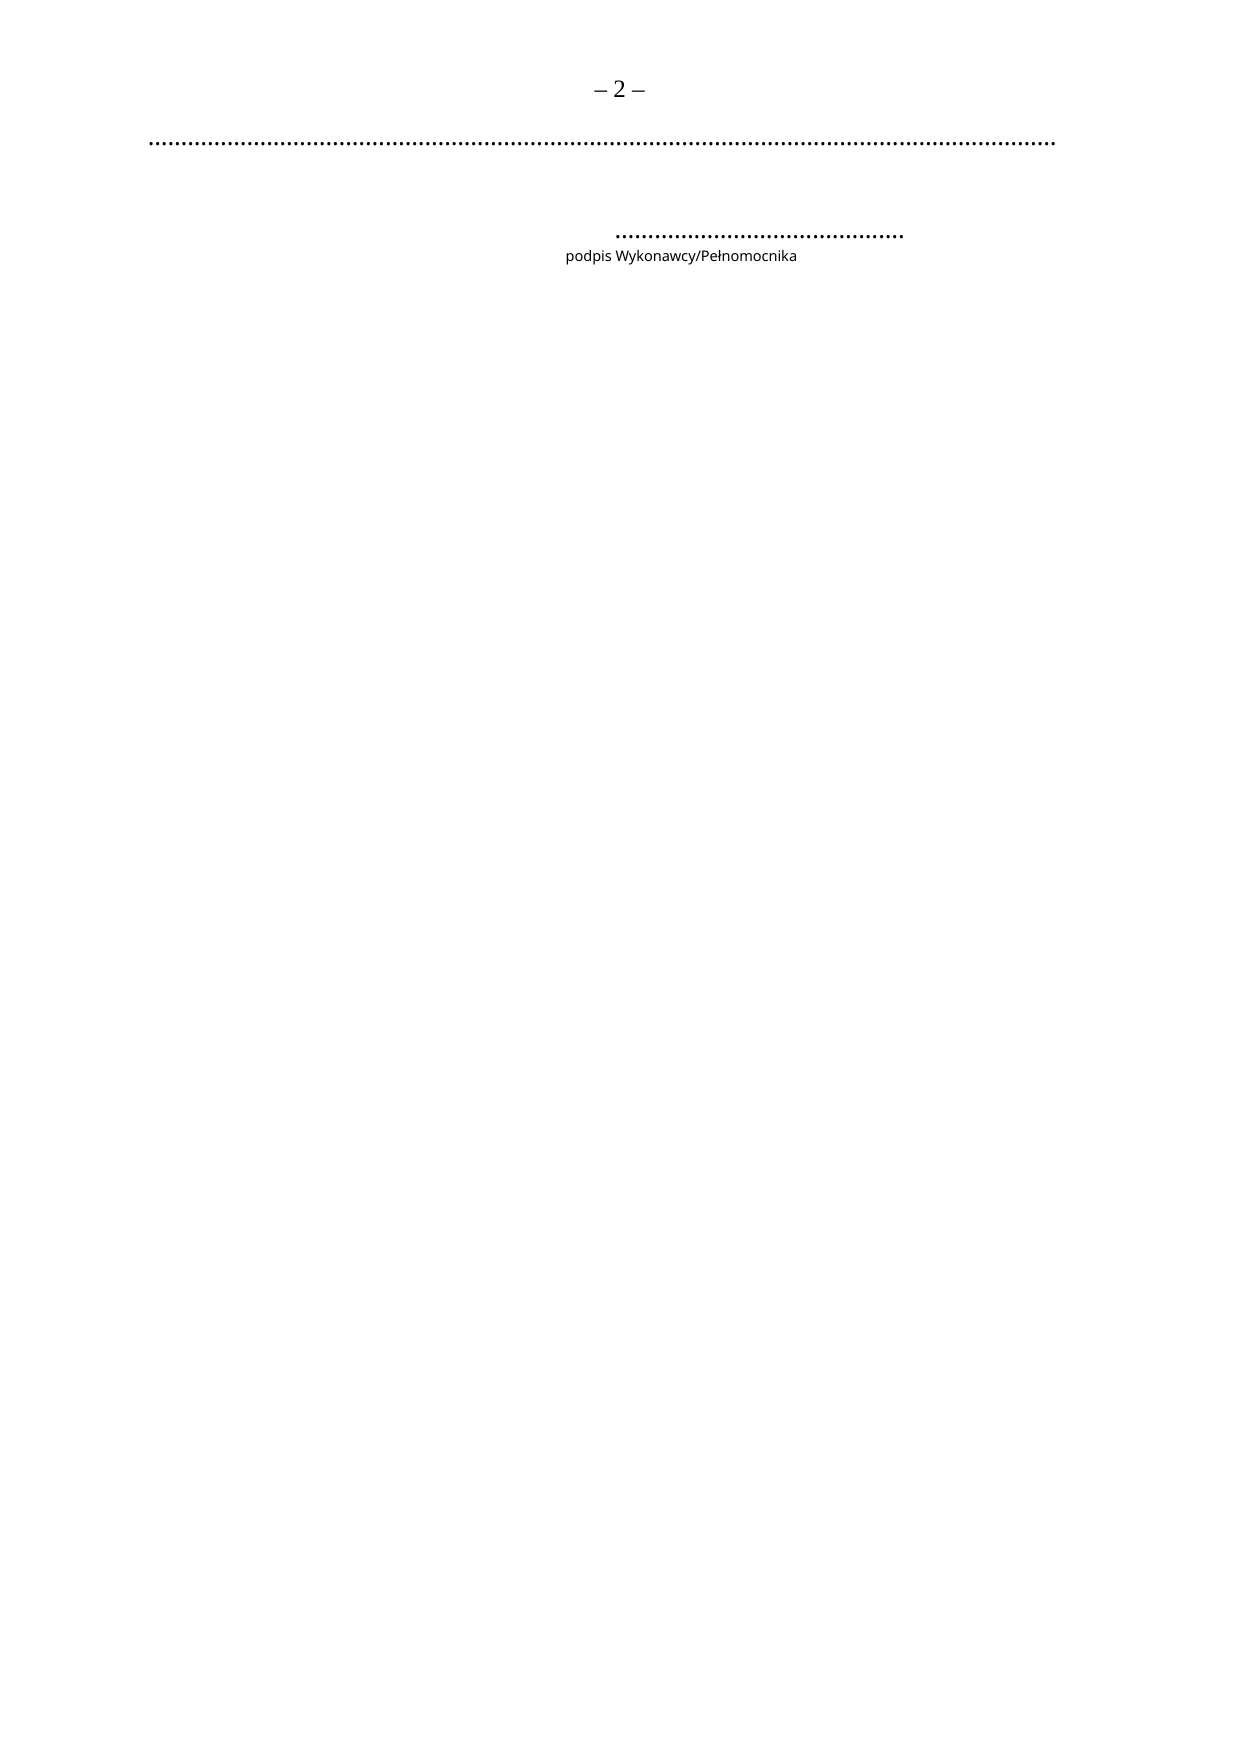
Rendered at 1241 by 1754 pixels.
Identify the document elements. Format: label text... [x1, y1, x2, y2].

text ………………………………………………………………………………………………………………………… [148, 118, 1091, 152]
text ………………………….…………. [148, 212, 1091, 246]
text podpis Wykonawcy/Pełnomocnika [148, 246, 1091, 280]
